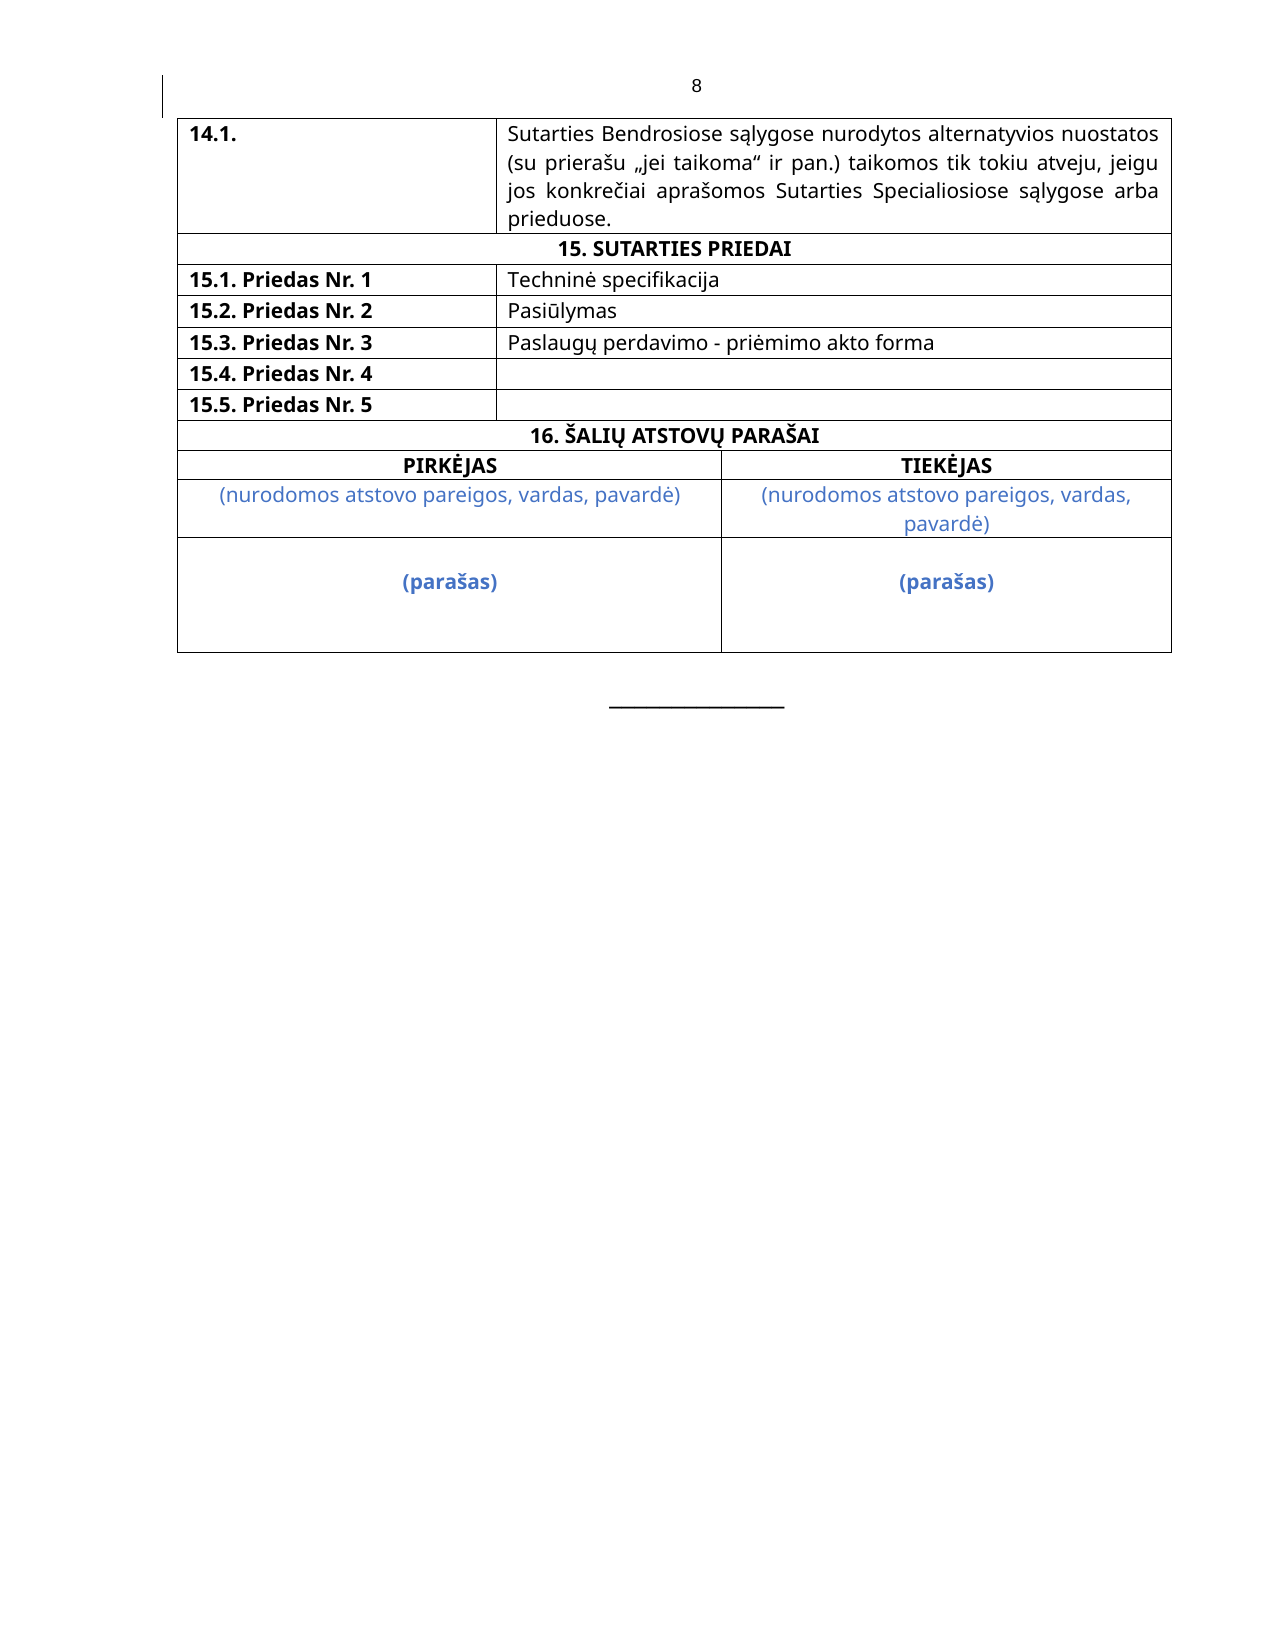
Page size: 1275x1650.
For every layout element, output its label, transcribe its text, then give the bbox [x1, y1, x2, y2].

table_cell (parašas) [722, 538, 1171, 652]
table_cell TIEKĖJAS [722, 451, 1171, 479]
table_cell (nurodomos atstovo pareigos, vardas, pavardė) [722, 480, 1171, 537]
table_cell [497, 390, 1171, 420]
table_cell Techninė specifikacija [497, 265, 1171, 295]
table_cell PIRKĖJAS [178, 451, 721, 479]
table_cell 16. ŠALIŲ ATSTOVŲ PARAŠAI [178, 421, 1171, 450]
table_cell (parašas) [178, 538, 721, 652]
table_cell 15.3. Priedas Nr. 3 [178, 328, 496, 358]
table_cell 14.1. [178, 119, 496, 233]
table_cell 15.1. Priedas Nr. 1 [178, 265, 496, 295]
table_cell (nurodomos atstovo pareigos, vardas, pavardė) [178, 480, 721, 537]
table_cell 15. SUTARTIES PRIEDAI [178, 234, 1171, 264]
table_cell Sutarties Bendrosiose sąlygose nurodytos alternatyvios nuostatos (su prierašu „jei taikoma“ ir pan.) taikomos tik tokiu atveju, jeigu jos konkrečiai aprašomos Sutarties Specialiosiose sąlygose arba prieduose. [497, 119, 1171, 233]
table_cell 15.2. Priedas Nr. 2 [178, 296, 496, 327]
table_cell [497, 359, 1171, 389]
table_cell Pasiūlymas [497, 296, 1171, 327]
table_cell Paslaugų perdavimo - priėmimo akto forma [497, 328, 1171, 358]
table_cell 15.5. Priedas Nr. 5 [178, 390, 496, 420]
table_cell 15.4. Priedas Nr. 4 [178, 359, 496, 389]
text ______________ [177, 682, 1216, 711]
